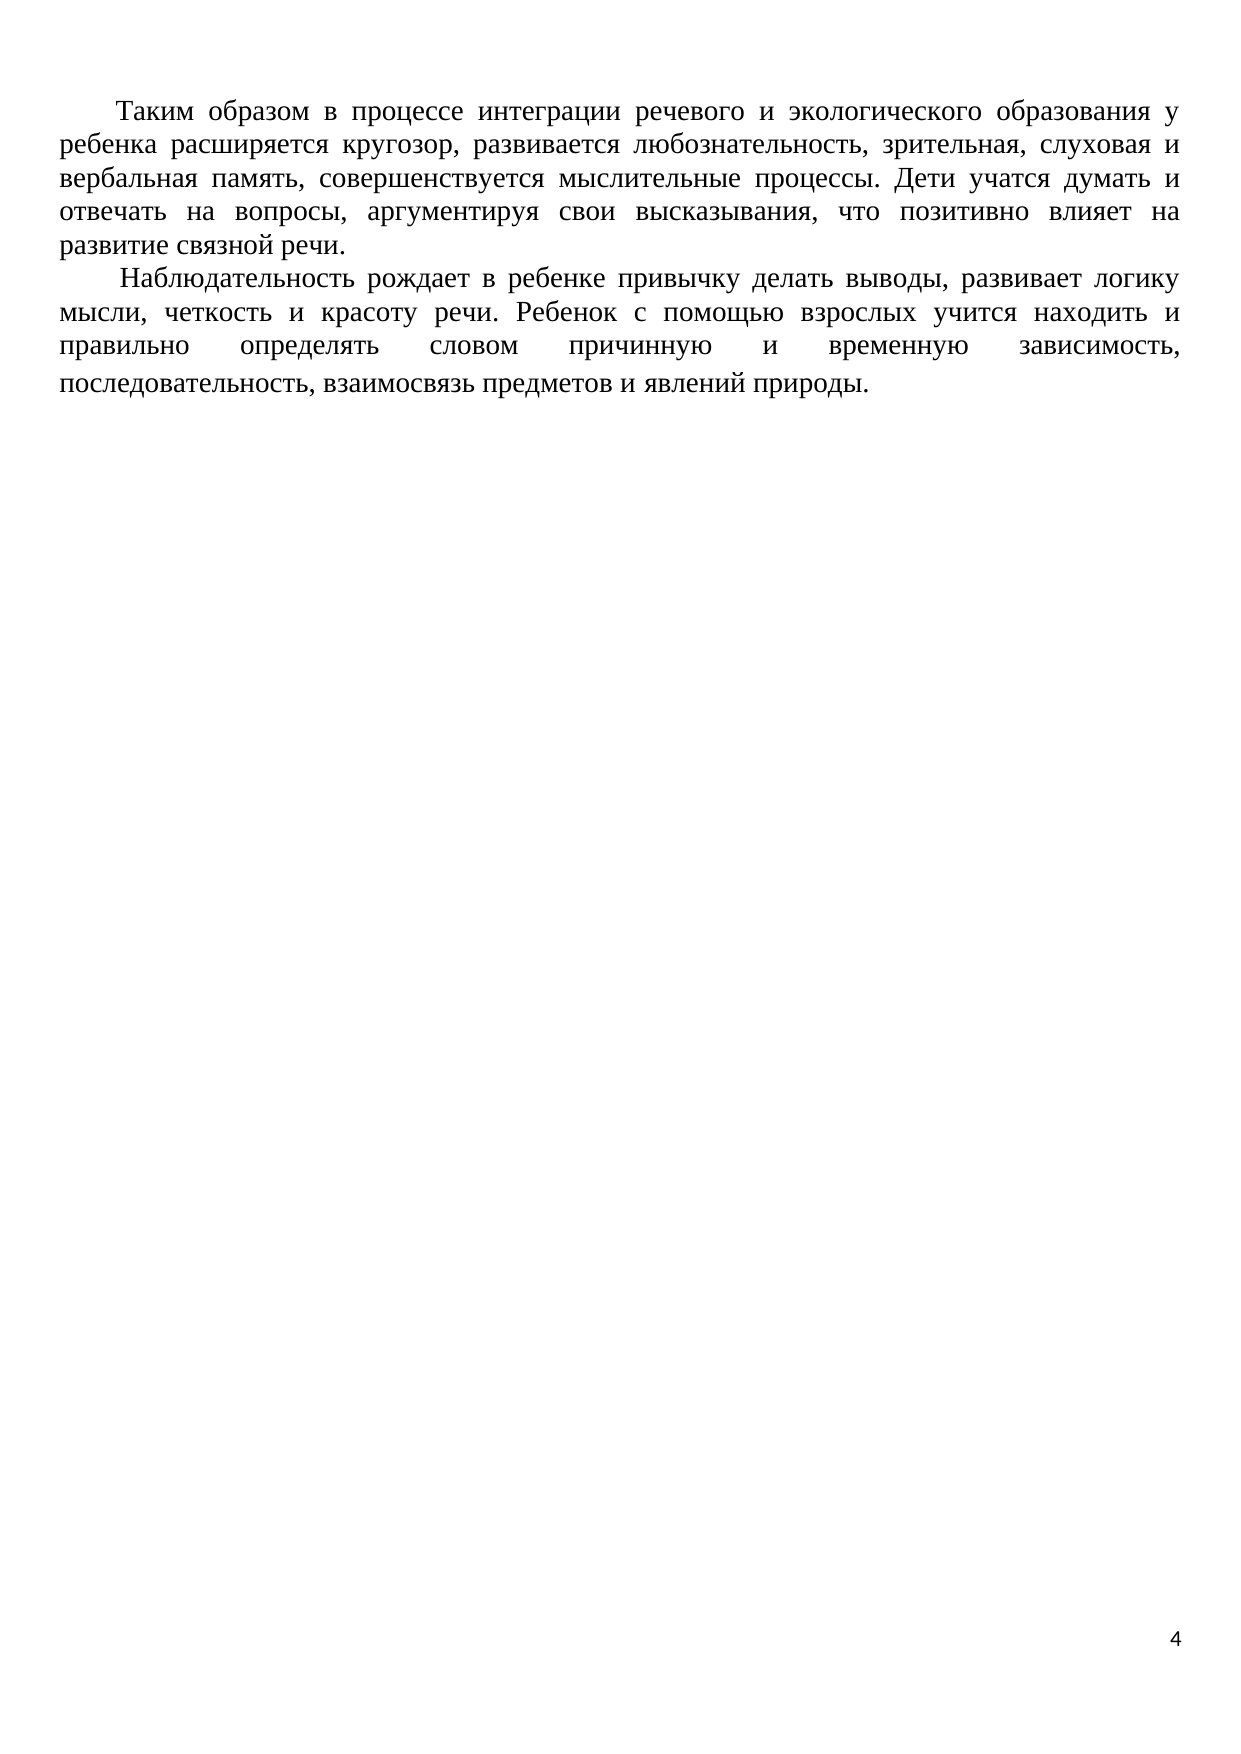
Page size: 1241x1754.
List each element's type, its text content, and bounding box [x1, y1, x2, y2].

text Наблюдательность рождает в ребенке привычку делать выводы, развивает логику мысли, четкость и красоту речи. Ребенок с помощью взрослых учится находить и правильно определять словом причинную и временную зависимость, последовательность, взаимосвязь предметов и явлений природы. [59, 260, 1181, 399]
text Таким образом в процессе интеграции речевого и экологического образования у ребенка расширяется кругозор, развивается любознательность, зрительная, слуховая и вербальная память, совершенствуется мыслительные процессы. Дети учатся думать и отвечать на вопросы, аргументируя свои высказывания, что позитивно влияет на развитие связной речи. [59, 93, 1181, 260]
